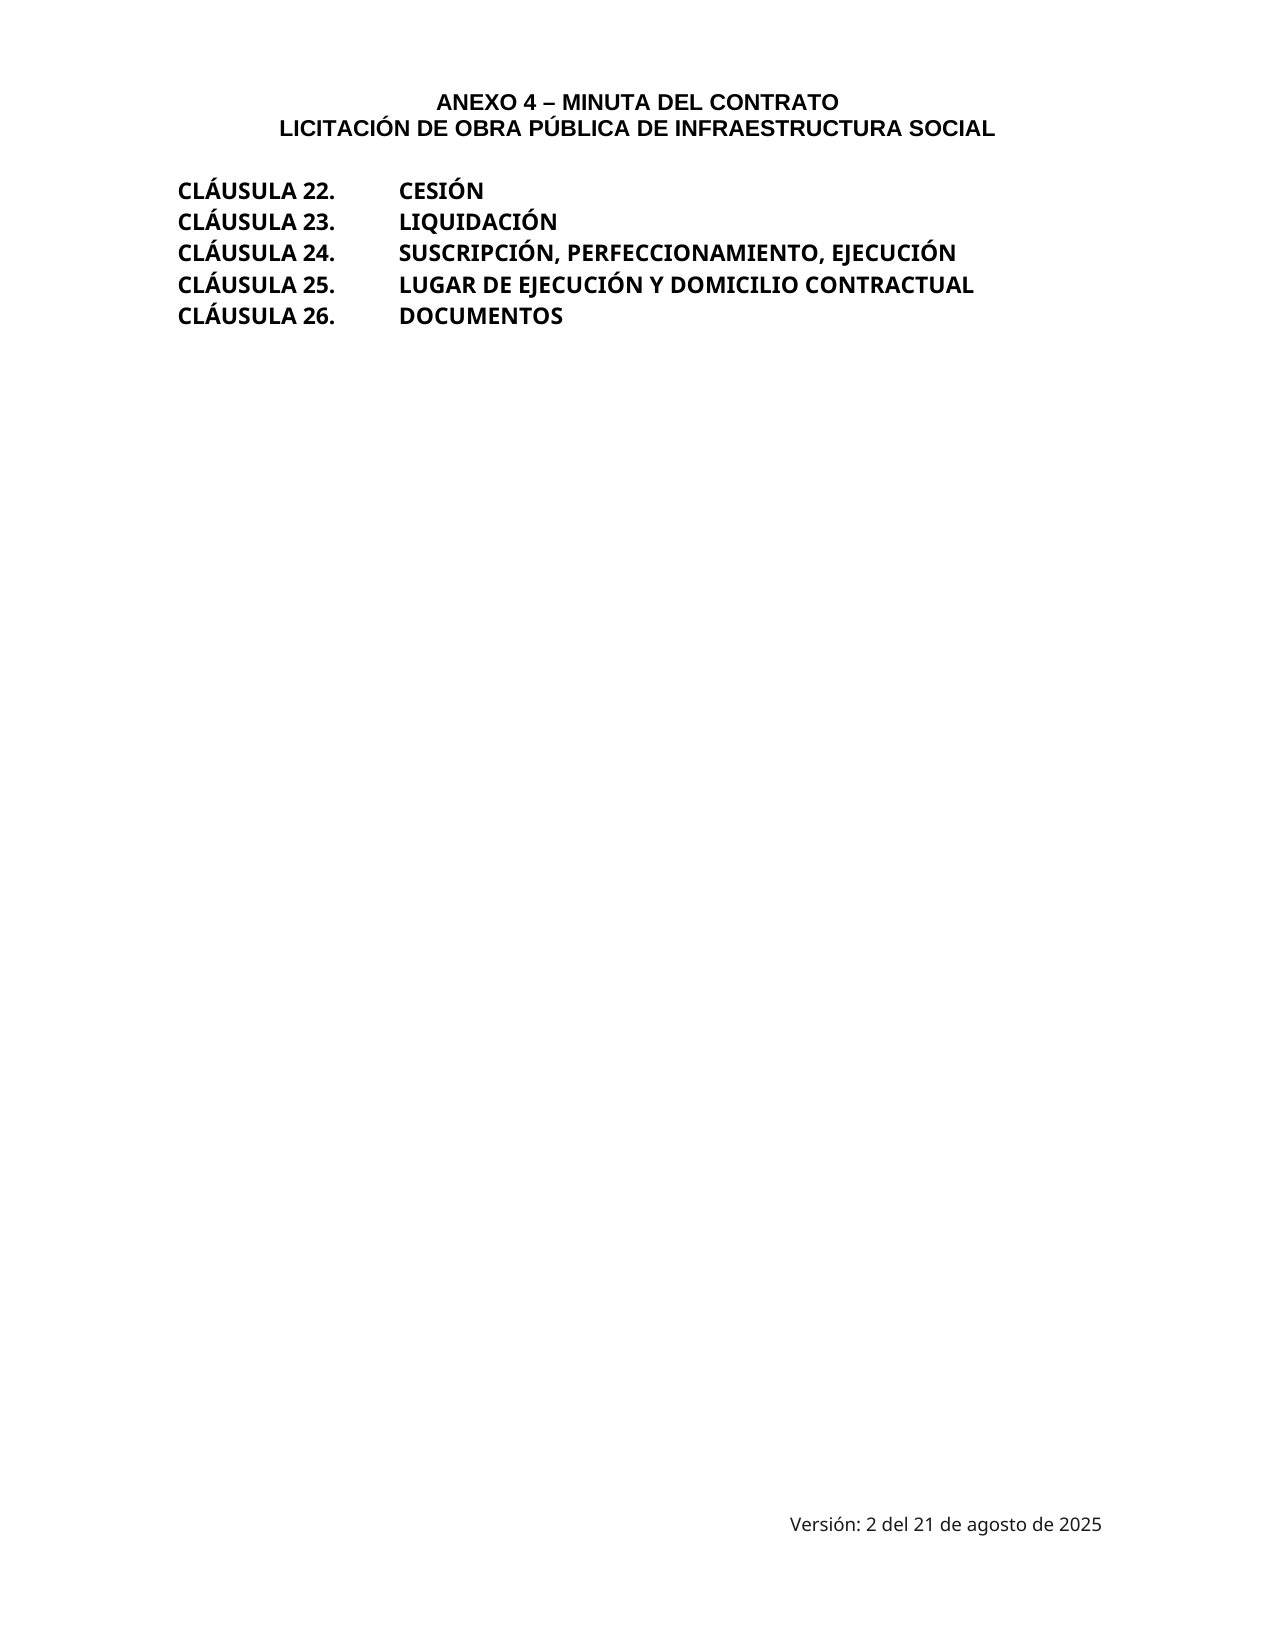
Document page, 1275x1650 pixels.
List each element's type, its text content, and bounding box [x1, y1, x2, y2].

list CLÁUSULA 23. LIQUIDACIÓN [177, 206, 1098, 237]
list CLÁUSULA 26. DOCUMENTOS [177, 300, 1098, 331]
list CLÁUSULA 24. SUSCRIPCIÓN, PERFECCIONAMIENTO, EJECUCIÓN [177, 237, 1098, 269]
list CLÁUSULA 25. LUGAR DE EJECUCIÓN Y DOMICILIO CONTRACTUAL [177, 269, 1098, 300]
list CLÁUSULA 22. CESIÓN [177, 175, 1098, 206]
